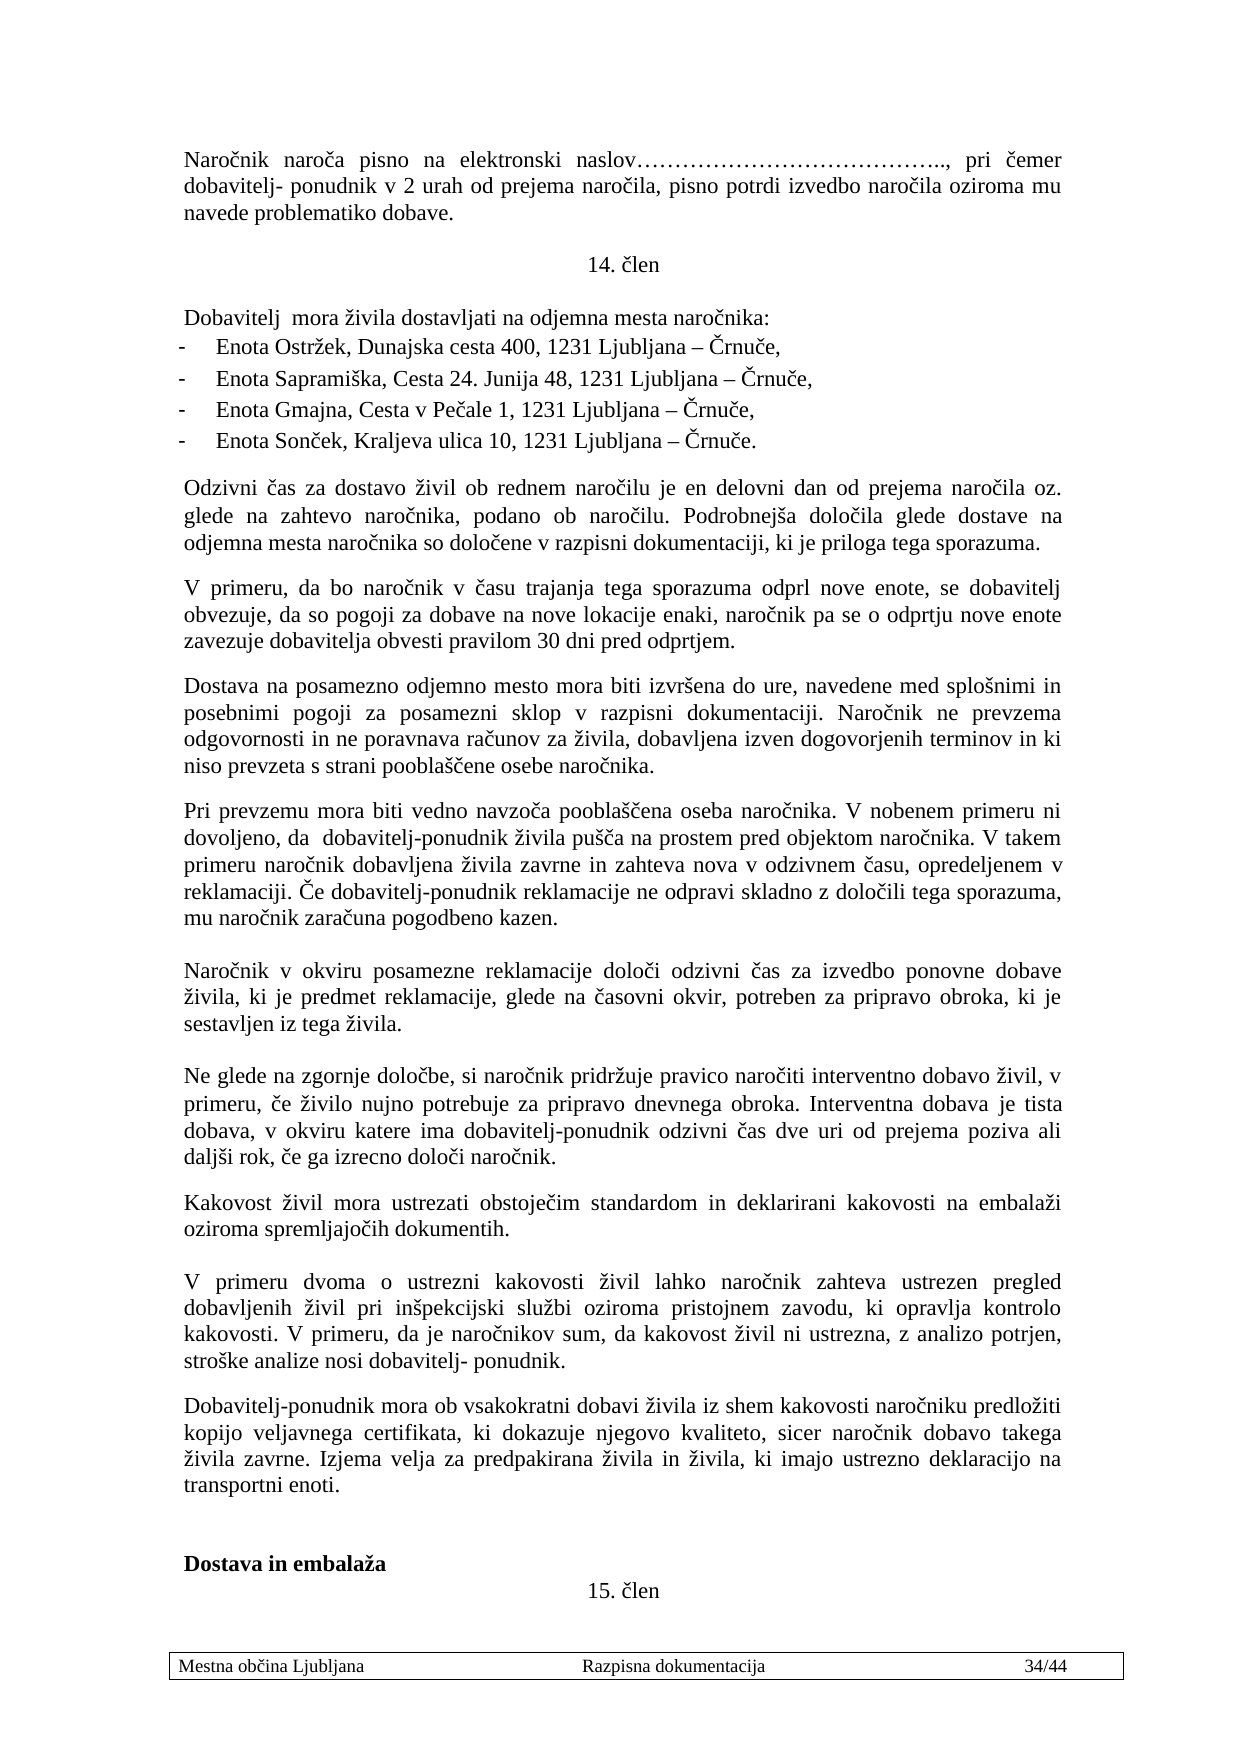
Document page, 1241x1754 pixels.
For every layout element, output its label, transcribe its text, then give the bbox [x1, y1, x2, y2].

list Enota Gmajna, Cesta v Pečale 1, 1231 Ljubljana – Črnuče, [178, 393, 1063, 424]
text Kakovost živil mora ustrezati obstoječim standardom in deklarirani kakovosti na embalaži oziroma spremljajočih dokumentih. [184, 1189, 1063, 1241]
text Dostava in embalaža [184, 1550, 1063, 1577]
text V primeru, da bo naročnik v času trajanja tega sporazuma odprl nove enote, se dobavitelj obvezuje, da so pogoji za dobave na nove lokacije enaki, naročnik pa se o odprtju nove enote zavezuje dobavitelja obvesti pravilom 30 dni pred odprtjem. [184, 574, 1063, 653]
text Dostava na posamezno odjemno mesto mora biti izvršena do ure, navedene med splošnimi in posebnimi pogoji za posamezni sklop v razpisni dokumentaciji. Naročnik ne prevzema odgovornosti in ne poravnava računov za živila, dobavljena izven dogovorjenih terminov in ki niso prevzeta s strani pooblaščene osebe naročnika. [184, 673, 1063, 778]
text Pri prevzemu mora biti vedno navzoča pooblaščena oseba naročnika. V nobenem primeru ni dovoljeno, da dobavitelj-ponudnik živila pušča na prostem pred objektom naročnika. V takem primeru naročnik dobavljena živila zavrne in zahteva nova v odzivnem času, opredeljenem v reklamaciji. Če dobavitelj-ponudnik reklamacije ne odpravi skladno z določili tega sporazuma, mu naročnik zaračuna pogodbeno kazen. [184, 797, 1063, 931]
list Enota Sonček, Kraljeva ulica 10, 1231 Ljubljana – Črnuče. [178, 424, 1063, 455]
text Odzivni čas za dostavo živil ob rednem naročilu je en delovni dan od prejema naročila oz. glede na zahtevo naročnika, podano ob naročilu. Podrobnejša določila glede dostave na odjemna mesta naročnika so določene v razpisni dokumentaciji, ki je priloga tega sporazuma. [184, 474, 1063, 555]
text Naročnik naroča pisno na elektronski naslov………………………………….., pri čemer dobavitelj- ponudnik v 2 urah od prejema naročila, pisno potrdi izvedbo naročila oziroma mu navede problematiko dobave. [184, 146, 1063, 225]
list Enota Sapramiška, Cesta 24. Junija 48, 1231 Ljubljana – Črnuče, [178, 362, 1063, 393]
text 15. člen [184, 1577, 1063, 1603]
text Dobavitelj mora živila dostavljati na odjemna mesta naročnika: [184, 304, 1063, 330]
text Dobavitelj-ponudnik mora ob vsakokratni dobavi živila iz shem kakovosti naročniku predložiti kopijo veljavnega certifikata, ki dokazuje njegovo kvaliteto, sicer naročnik dobavo takega živila zavrne. Izjema velja za predpakirana živila in živila, ki imajo ustrezno deklaracijo na transportni enoti. [184, 1392, 1063, 1498]
list Enota Ostržek, Dunajska cesta 400, 1231 Ljubljana – Črnuče, [178, 330, 1063, 362]
text 14. člen [184, 251, 1063, 278]
text Naročnik v okviru posamezne reklamacije določi odzivni čas za izvedbo ponovne dobave živila, ki je predmet reklamacije, glede na časovni okvir, potreben za pripravo obroka, ki je sestavljen iz tega živila. [184, 957, 1063, 1036]
text V primeru dvoma o ustrezni kakovosti živil lahko naročnik zahteva ustrezen pregled dobavljenih živil pri inšpekcijski službi oziroma pristojnem zavodu, ki opravlja kontrolo kakovosti. V primeru, da je naročnikov sum, da kakovost živil ni ustrezna, z analizo potrjen, stroške analize nosi dobavitelj- ponudnik. [184, 1268, 1063, 1373]
text Ne glede na zgornje določbe, si naročnik pridržuje pravico naročiti interventno dobavo živil, v primeru, če živilo nujno potrebuje za pripravo dnevnega obroka. Interventna dobava je tista dobava, v okviru katere ima dobavitelj-ponudnik odzivni čas dve uri od prejema poziva ali daljši rok, če ga izrecno določi naročnik. [184, 1062, 1063, 1169]
